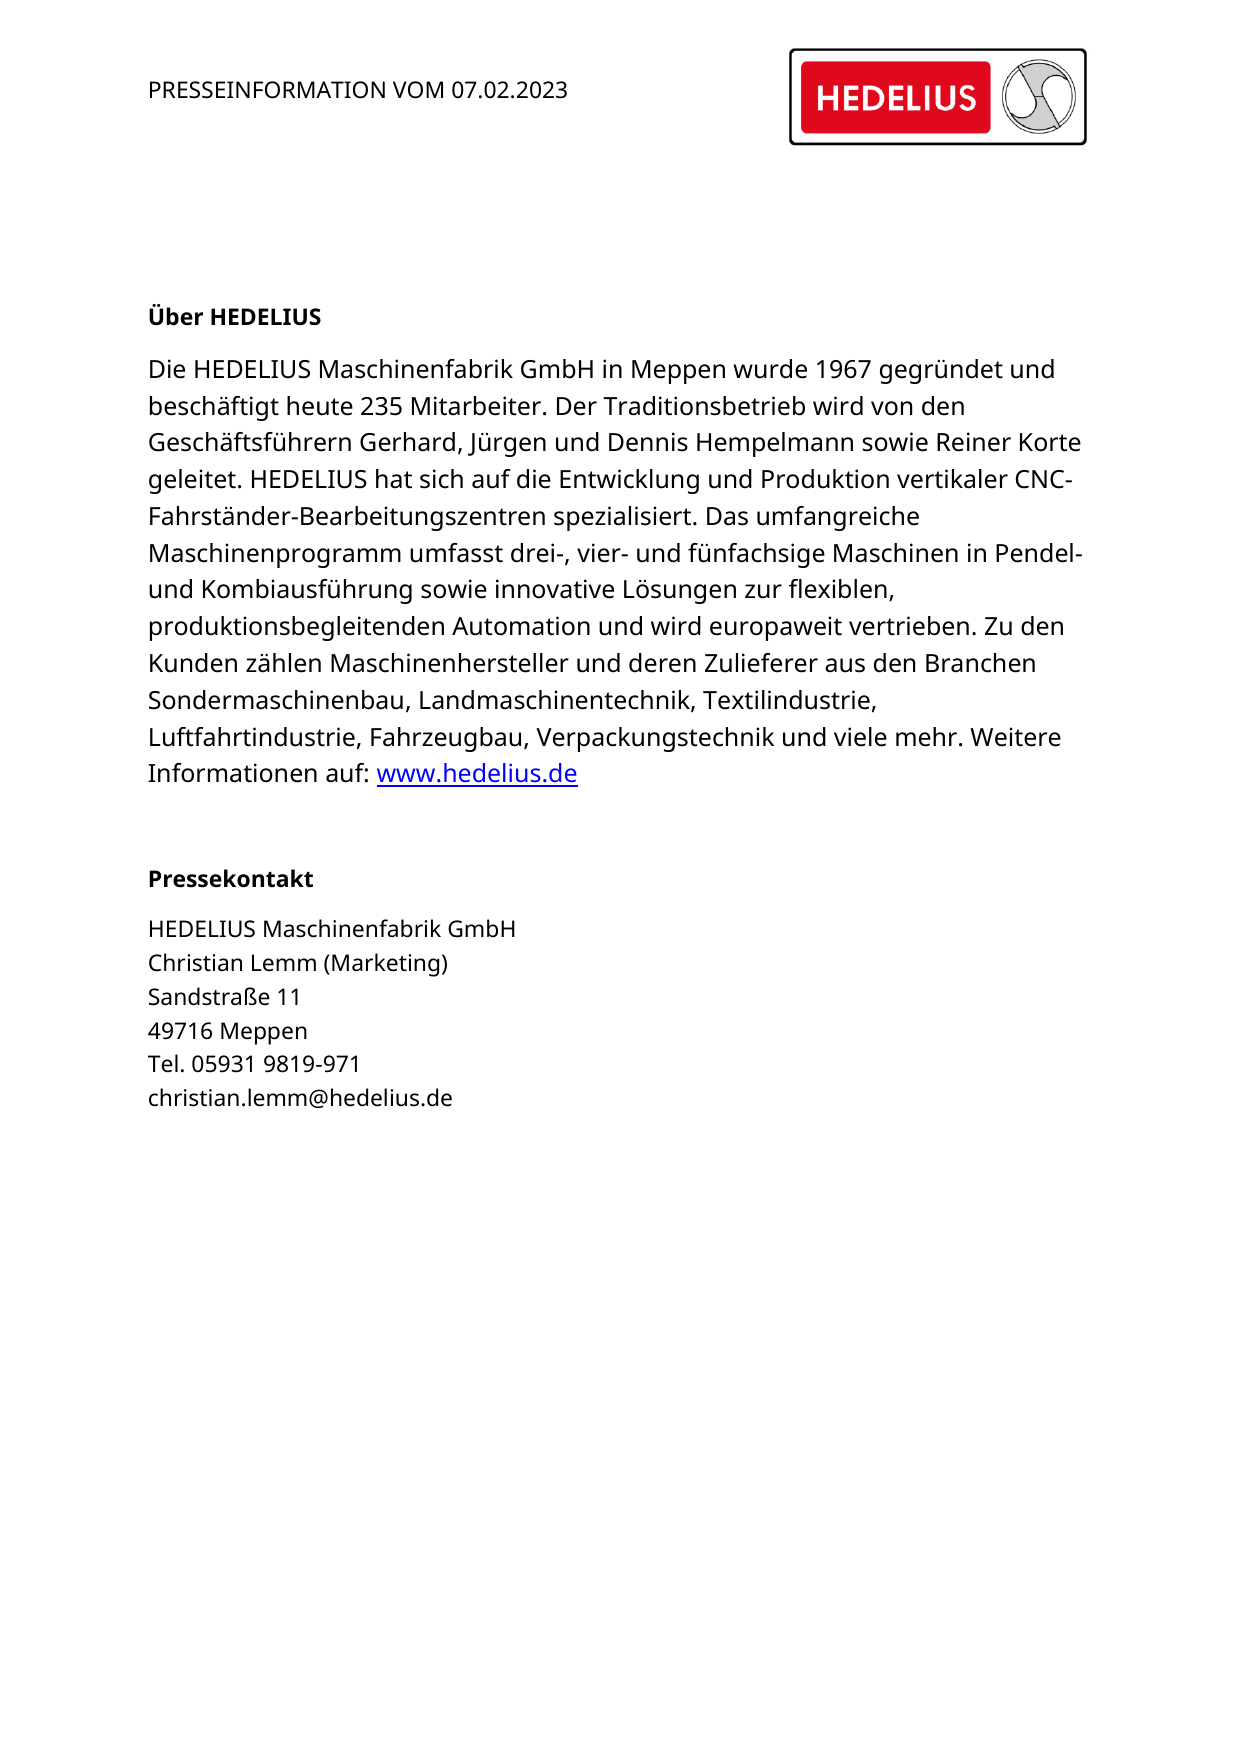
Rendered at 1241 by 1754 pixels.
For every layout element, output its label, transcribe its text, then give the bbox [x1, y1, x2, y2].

text HEDELIUS Maschinenfabrik GmbH Christian Lemm (Marketing) Sandstraße 11 49716 Meppen Tel. 05931 9819-971 christian.lemm@hedelius.de [148, 913, 1093, 1113]
picture [783, 42, 1090, 149]
text Die HEDELIUS Maschinenfabrik GmbH in Meppen wurde 1967 gegründet und beschäftigt heute 235 Mitarbeiter. Der Traditionsbetrieb wird von den Geschäftsführern Gerhard, Jürgen und Dennis Hempelmann sowie Reiner Korte geleitet. HEDELIUS hat sich auf die Entwicklung und Produktion vertikaler CNC-Fahrständer-Bearbeitungszentren spezialisiert. Das umfangreiche Maschinenprogramm umfasst drei-, vier- und fünfachsige Maschinen in Pendel- und Kombiausführung sowie innovative Lösungen zur flexiblen, produktionsbegleitenden Automation und wird europaweit vertrieben. Zu den Kunden zählen Maschinenhersteller und deren Zulieferer aus den Branchen Sondermaschinenbau, Landmaschinentechnik, Textilindustrie, Luftfahrtindustrie, Fahrzeugbau, Verpackungstechnik und viele mehr. Weitere Informationen auf: www.hedelius.de [148, 352, 1093, 790]
text Über HEDELIUS [148, 301, 1093, 332]
text Pressekontakt [148, 863, 1093, 894]
